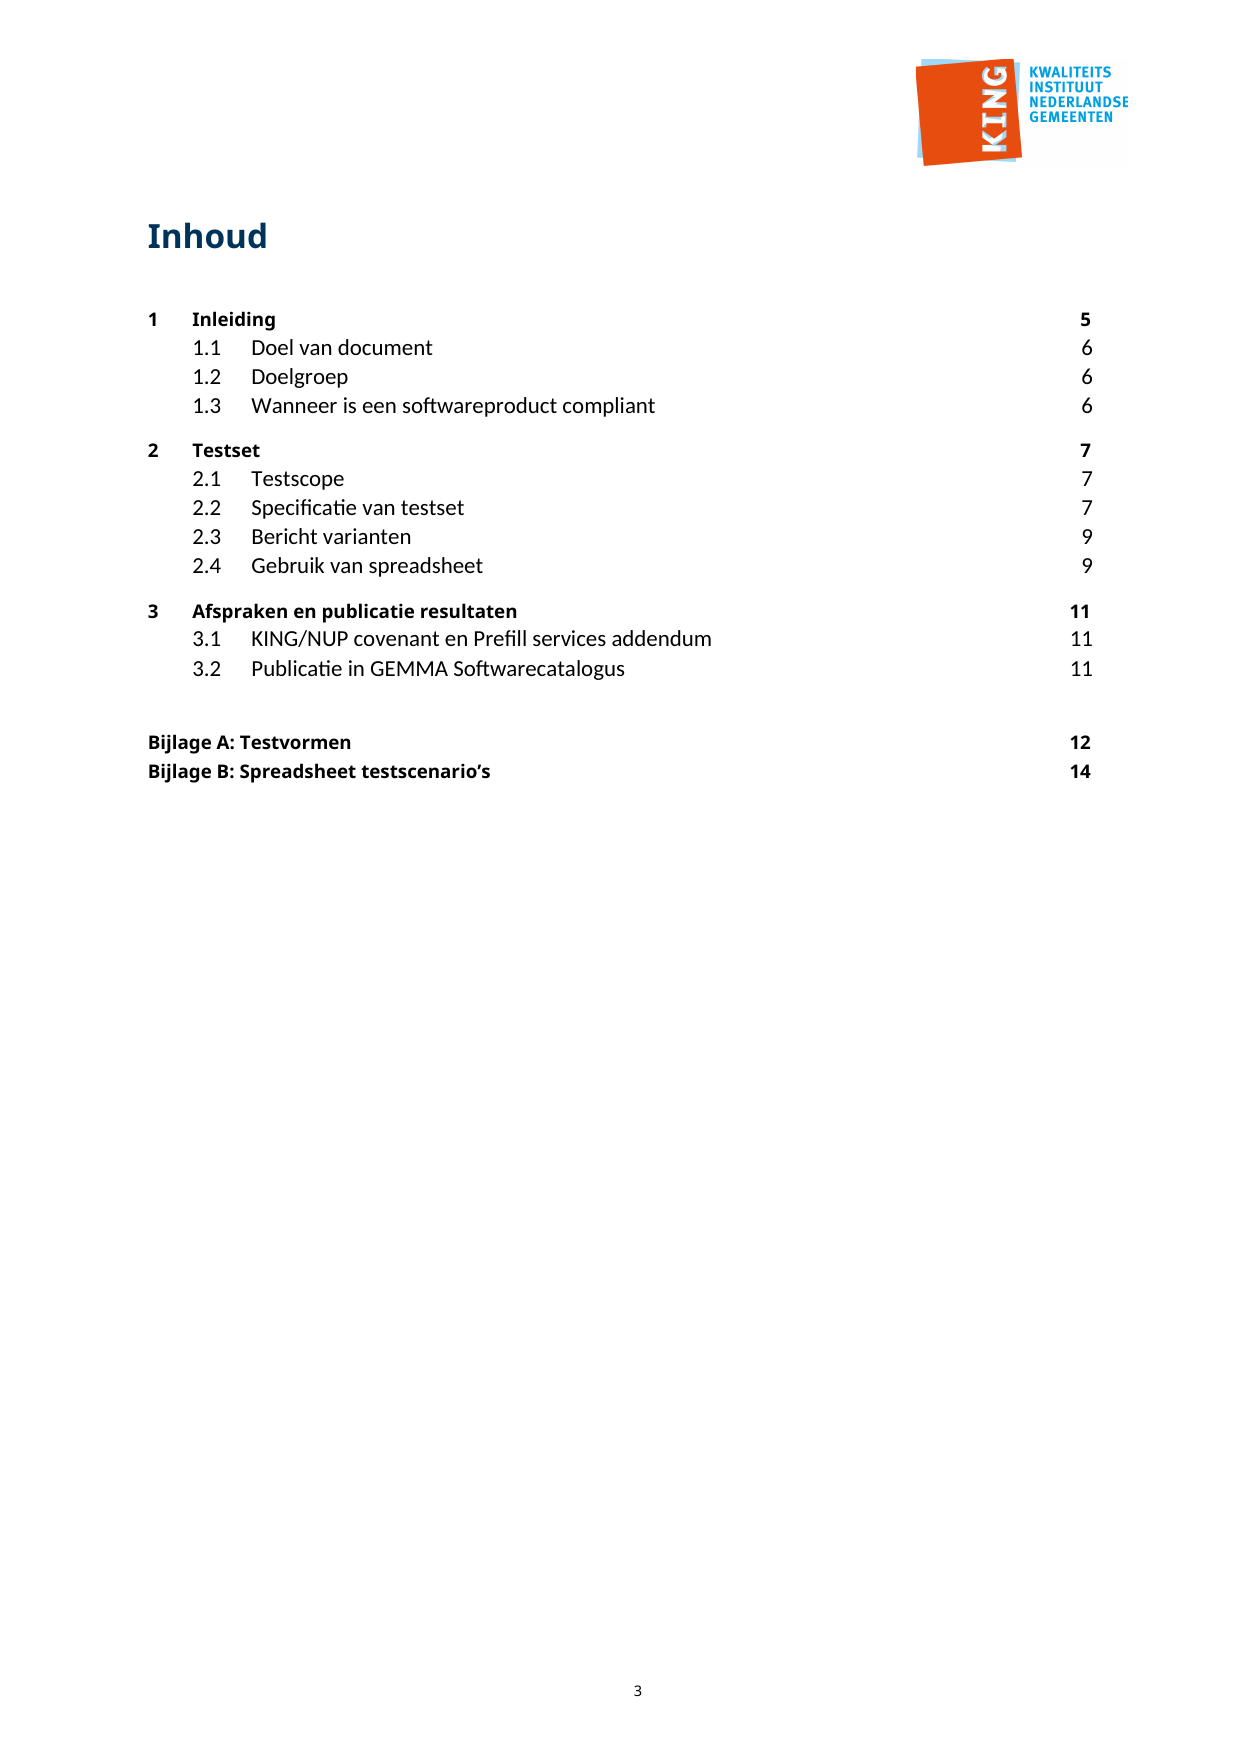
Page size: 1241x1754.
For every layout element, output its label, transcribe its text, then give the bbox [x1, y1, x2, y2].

text 3 Afspraken en publicatie resultaten 11 [148, 594, 1128, 623]
text Bijlage B: Spreadsheet testscenario’s 14 [148, 755, 1128, 784]
text Inhoud [148, 207, 1128, 259]
text 1 Inleiding 5 [148, 303, 1128, 332]
text 3.2 Publicatie in GEMMA Softwarecatalogus 11 [192, 653, 1128, 682]
text Bijlage A: Testvormen 12 [148, 726, 1128, 755]
text 1.3 Wanneer is een softwareproduct compliant 6 [192, 390, 1128, 419]
text 2.3 Bericht varianten 9 [192, 521, 1128, 551]
text 2.1 Testscope 7 [192, 463, 1128, 492]
text 1.2 Doelgroep 6 [192, 361, 1128, 390]
text 2.4 Gebruik van spreadsheet 9 [192, 551, 1128, 580]
text 1.1 Doel van document 6 [192, 332, 1128, 361]
text 2 Testset 7 [148, 434, 1128, 463]
text 2.2 Specificatie van testset 7 [192, 492, 1128, 521]
text 3.1 KING/NUP covenant en Prefill services addendum 11 [192, 623, 1128, 653]
picture [915, 59, 1129, 166]
